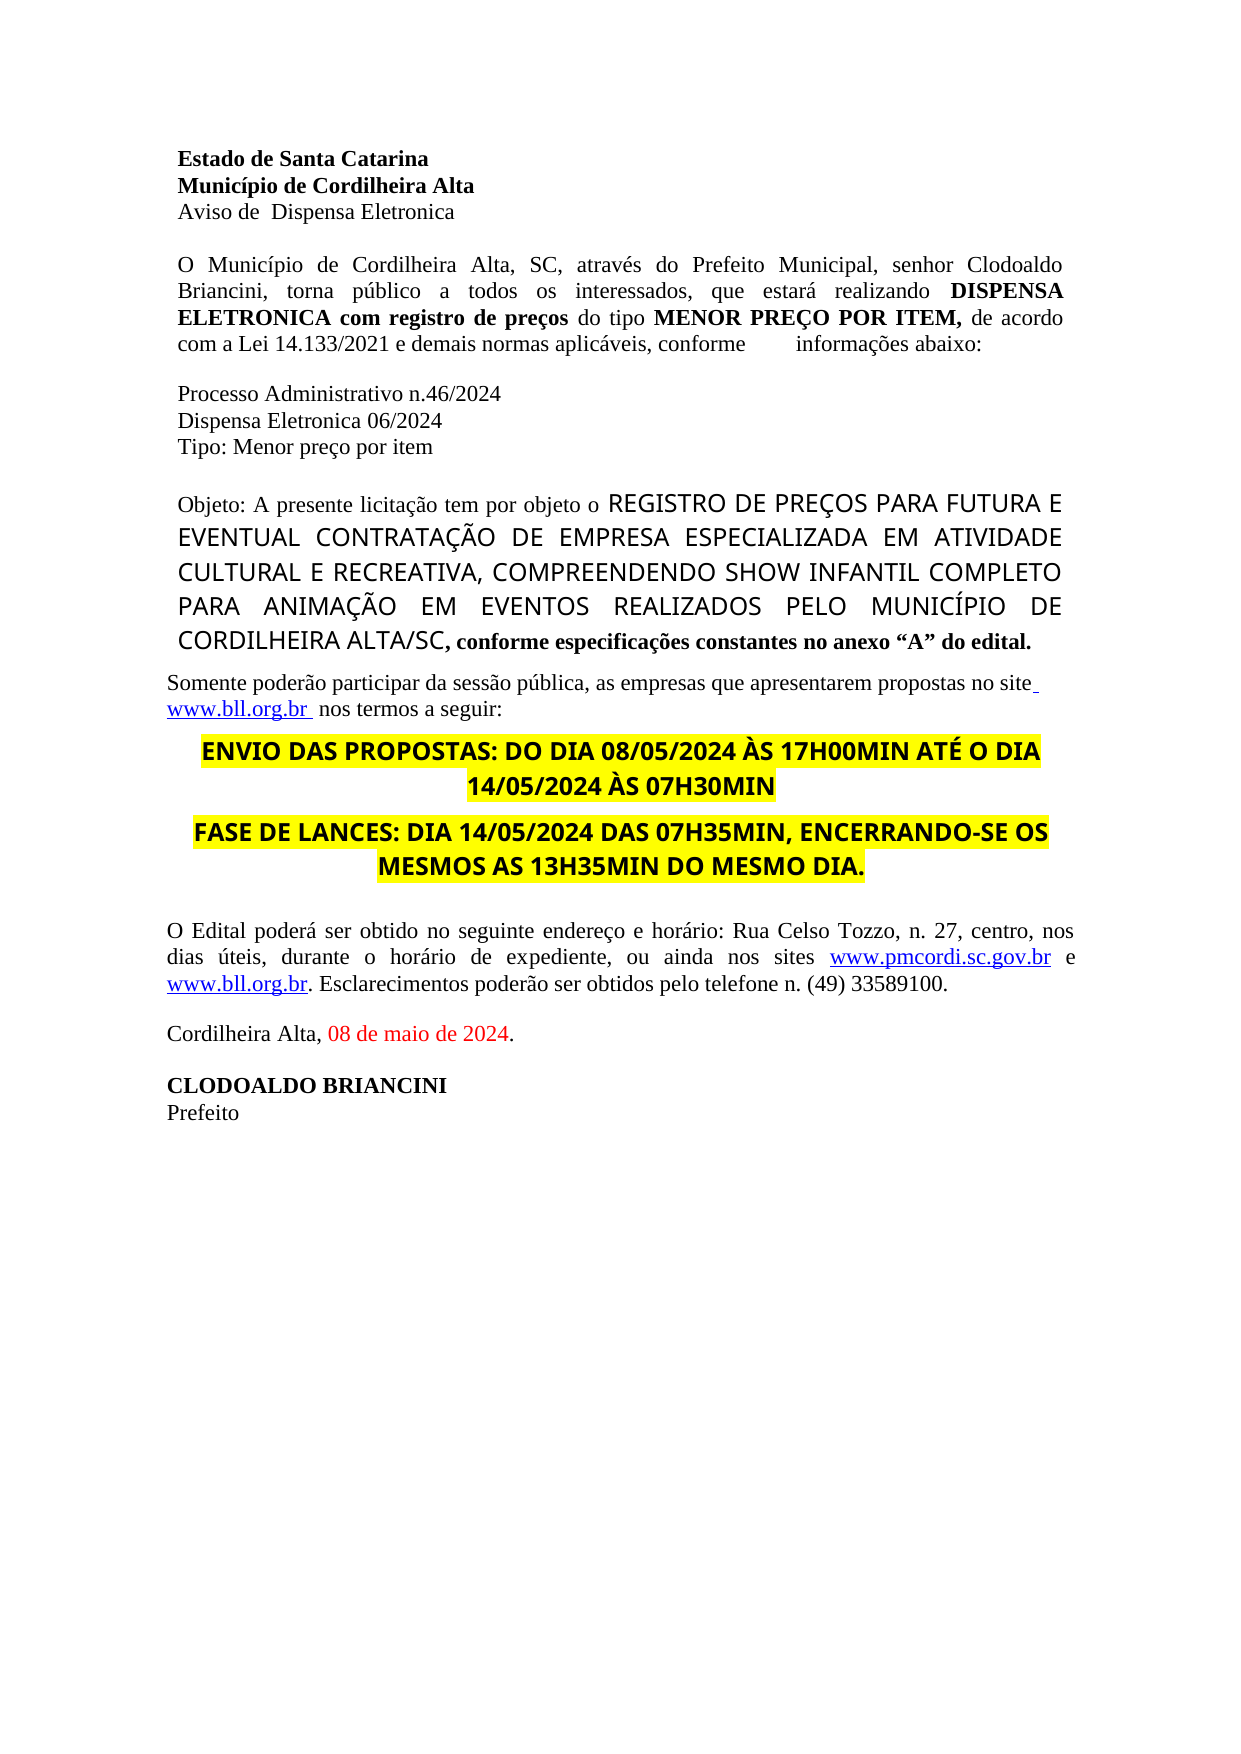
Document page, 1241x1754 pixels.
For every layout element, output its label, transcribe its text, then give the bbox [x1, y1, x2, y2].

text ENVIO DAS PROPOSTAS: DO DIA 08/05/2024 ÀS 17H00MIN ATÉ O DIA 14/05/2024 ÀS 07H30MIN [776, 734, 1076, 802]
subtitle CLODOALDO BRIANCINI [167, 1073, 1076, 1099]
text FASE DE LANCES: DIA 14/05/2024 DAS 07H35MIN, ENCERRANDO-SE OS MESMOS AS 13H35MIN DO MESMO DIA. [167, 815, 377, 883]
text Processo Administrativo n.46/2024 [177, 381, 565, 407]
text O Edital poderá ser obtido no seguinte endereço e horário: Rua Celso Tozzo, n. 27, centro, nos dias úteis, durante o horário de expediente, ou ainda nos sites www.pmcordi.sc.gov.br e www.bll.org.br. Esclarecimentos poderão ser obtidos pelo telefone n. (49) 33589100. [167, 917, 1076, 996]
text FASE DE LANCES: DIA 14/05/2024 DAS 07H35MIN, ENCERRANDO-SE OS MESMOS AS 13H35MIN DO MESMO DIA. [865, 815, 1076, 883]
text O Município de Cordilheira Alta, SC, através do Prefeito Municipal, senhor Clodoaldo Briancini, torna público a todos os interessados, que estará realizando DISPENSA ELETRONICA com registro de preços do tipo MENOR PREÇO POR ITEM, de acordo com a Lei 14.133/2021 e demais normas aplicáveis, conforme informações abaixo: [177, 251, 1063, 356]
text Prefeito [167, 1099, 1076, 1125]
text ENVIO DAS PROPOSTAS: DO DIA 08/05/2024 ÀS 17H00MIN ATÉ O DIA 14/05/2024 ÀS 07H30MIN [167, 734, 467, 802]
subtitle Objeto: A presente licitação tem por objeto o REGISTRO DE PREÇOS PARA FUTURA E EVENTUAL CONTRATAÇÃO DE EMPRESA ESPECIALIZADA EM ATIVIDADE CULTURAL E RECREATIVA, COMPREENDENDO SHOW INFANTIL COMPLETO PARA ANIMAÇÃO EM EVENTOS REALIZADOS PELO MUNICÍPIO DE CORDILHEIRA ALTA/SC, conforme especificações constantes no anexo “A” do edital. [177, 486, 1063, 656]
text Dispensa Eletronica 06/2024 [177, 407, 565, 433]
text Tipo: Menor preço por item [177, 433, 1076, 460]
text Cordilheira Alta, 08 de maio de 2024. [167, 1020, 1076, 1046]
text Estado de Santa Catarina Município de Cordilheira Alta Aviso de Dispensa Eletronica [177, 145, 476, 224]
text Somente poderão participar da sessão pública, as empresas que apresentarem propostas no site www.bll.org.br nos termos a seguir: [167, 669, 1076, 722]
